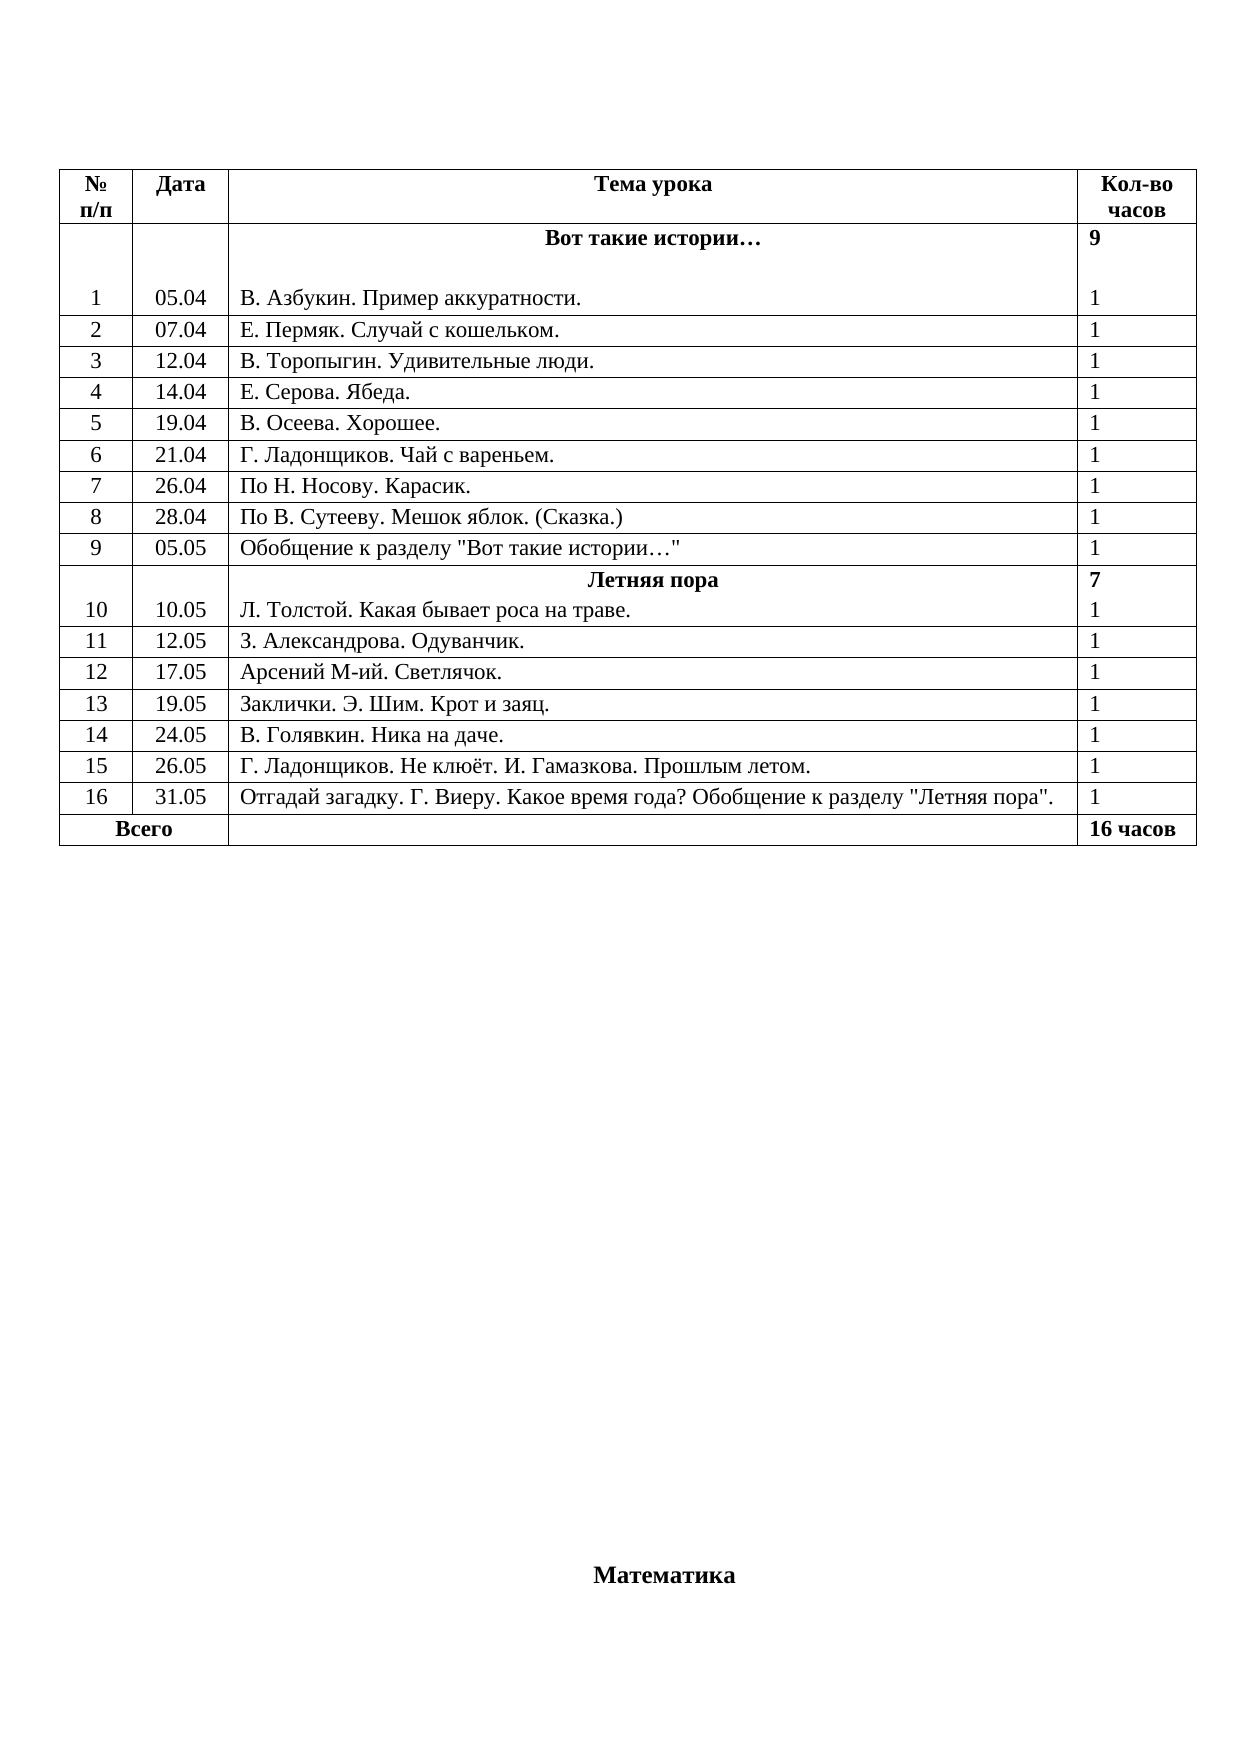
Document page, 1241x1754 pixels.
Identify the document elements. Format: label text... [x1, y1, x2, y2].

table_cell 1 [1078, 441, 1196, 471]
table_cell 26.04 [133, 472, 228, 502]
table_cell 24.05 [133, 721, 228, 751]
table_cell Е. Пермяк. Случай с кошельком. [229, 316, 1077, 346]
table_cell 14 [60, 721, 132, 751]
table_cell 17.05 [133, 658, 228, 688]
table_cell 13 [60, 690, 132, 720]
table_cell 19.04 [133, 409, 228, 439]
table_cell 11 [60, 627, 132, 657]
table_cell В. Голявкин. Ника на даче. [229, 721, 1077, 751]
table_cell 26.05 [133, 752, 228, 782]
table_cell 1 [1078, 316, 1196, 346]
table_header Тема урока [229, 170, 1077, 223]
table_header Кол-во часов [1078, 170, 1196, 223]
table_cell 9 1 [1078, 224, 1196, 314]
table_cell Летняя пора Л. Толстой. Какая бывает роса на траве. [229, 566, 1077, 626]
table_cell 3 [60, 347, 132, 377]
table_cell Обобщение к разделу "Вот такие истории…" [229, 534, 1077, 564]
table_cell 07.04 [133, 316, 228, 346]
table_cell 31.05 [133, 783, 228, 813]
table_cell 16 [60, 783, 132, 813]
table_cell 1 [1078, 378, 1196, 408]
text Математика [177, 1560, 1152, 1589]
table_cell По Н. Носову. Карасик. [229, 472, 1077, 502]
table_cell Заклички. Э. Шим. Крот и заяц. [229, 690, 1077, 720]
table_cell 2 [60, 316, 132, 346]
table_cell Е. Серова. Ябеда. [229, 378, 1077, 408]
table_cell 1 [1078, 783, 1196, 813]
table_cell 1 [1078, 752, 1196, 782]
table_cell 1 [60, 224, 132, 314]
table_cell 5 [60, 409, 132, 439]
table_cell 4 [60, 378, 132, 408]
table_cell 1 [1078, 347, 1196, 377]
table_cell Арсений М-ий. Светлячок. [229, 658, 1077, 688]
table_cell 7 [60, 472, 132, 502]
table_cell 10 [60, 566, 132, 626]
table_cell Г. Ладонщиков. Не клюёт. И. Гамазкова. Прошлым летом. [229, 752, 1077, 782]
table_cell 1 [1078, 409, 1196, 439]
table_cell 12 [60, 658, 132, 688]
table_cell 7 1 [1078, 566, 1196, 626]
table_cell 16 часов [1078, 815, 1196, 845]
table_cell 1 [1078, 690, 1196, 720]
table_cell Г. Ладонщиков. Чай с вареньем. [229, 441, 1077, 471]
table_cell Всего [60, 815, 228, 845]
table_cell По В. Сутееву. Мешок яблок. (Сказка.) [229, 503, 1077, 533]
table_cell [229, 815, 1077, 845]
table_cell 28.04 [133, 503, 228, 533]
table_cell 1 [1078, 472, 1196, 502]
table_cell 6 [60, 441, 132, 471]
table_cell 12.04 [133, 347, 228, 377]
table_cell 05.05 [133, 534, 228, 564]
table_cell 8 [60, 503, 132, 533]
table_cell 1 [1078, 658, 1196, 688]
table_cell В. Осеева. Хорошее. [229, 409, 1077, 439]
table_cell 14.04 [133, 378, 228, 408]
table_cell 21.04 [133, 441, 228, 471]
table_cell З. Александрова. Одуванчик. [229, 627, 1077, 657]
table_cell 1 [1078, 721, 1196, 751]
table_cell Отгадай загадку. Г. Виеру. Какое время года? Обобщение к разделу "Летняя пора". [229, 783, 1077, 813]
table_header № п/п [60, 170, 132, 223]
table_cell В. Торопыгин. Удивительные люди. [229, 347, 1077, 377]
table_cell 05.04 [133, 224, 228, 314]
table_cell 1 [1078, 627, 1196, 657]
table_cell 12.05 [133, 627, 228, 657]
table_cell 10.05 [133, 566, 228, 626]
table_cell 15 [60, 752, 132, 782]
table_cell 9 [60, 534, 132, 564]
table_cell 19.05 [133, 690, 228, 720]
table_cell Вот такие истории… В. Азбукин. Пример аккуратности. [229, 224, 1077, 314]
table_cell 1 [1078, 534, 1196, 564]
table_cell 1 [1078, 503, 1196, 533]
table_header Дата [133, 170, 228, 223]
